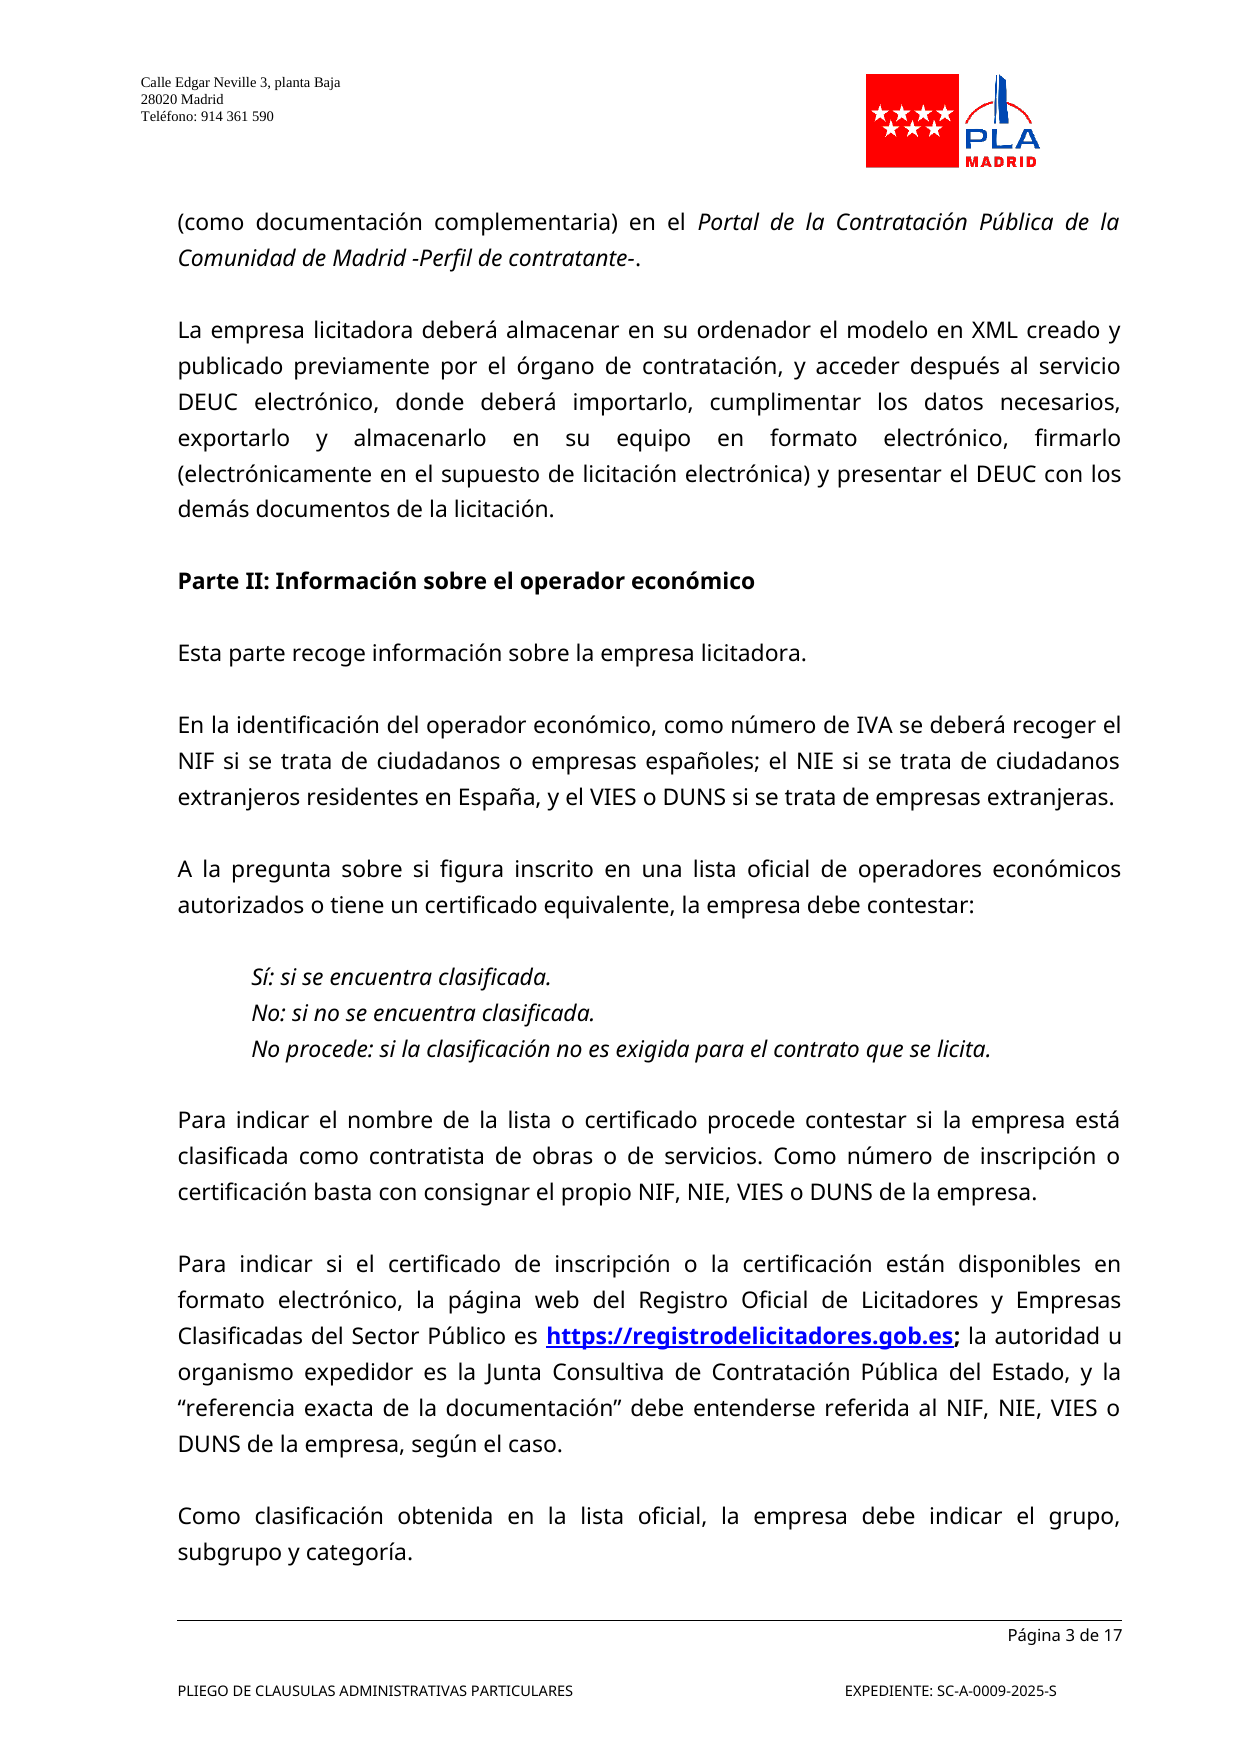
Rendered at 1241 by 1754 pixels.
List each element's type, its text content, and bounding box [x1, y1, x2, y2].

text La empresa licitadora deberá almacenar en su ordenador el modelo en XML creado y publicado previamente por el órgano de contratación, y acceder después al servicio DEUC electrónico, donde deberá importarlo, cumplimentar los datos necesarios, exportarlo y almacenarlo en su equipo en formato electrónico, firmarlo (electrónicamente en el supuesto de licitación electrónica) y presentar el DEUC con los demás documentos de la licitación. [177, 314, 1122, 525]
picture [865, 73, 1042, 168]
text Sí: si se encuentra clasificada. [177, 961, 1122, 992]
text Esta parte recoge información sobre la empresa licitadora. [177, 637, 1122, 668]
text En la identificación del operador económico, como número de IVA se deberá recoger el NIF si se trata de ciudadanos o empresas españoles; el NIE si se trata de ciudadanos extranjeros residentes en España, y el VIES o DUNS si se trata de empresas extranjeras. [177, 709, 1122, 812]
text Parte II: Información sobre el operador económico [177, 565, 1122, 597]
text No procede: si la clasificación no es exigida para el contrato que se licita. [177, 1032, 1122, 1064]
text No: si no se encuentra clasificada. [177, 997, 1122, 1028]
text Como clasificación obtenida en la lista oficial, la empresa debe indicar el grupo, subgrupo y categoría. [177, 1500, 1122, 1567]
text Para indicar si el certificado de inscripción o la certificación están disponibles en formato electrónico, la página web del Registro Oficial de Licitadores y Empresas Clasificadas del Sector Público es https://registrodelicitadores.gob.es; la autoridad u organismo expedidor es la Junta Consultiva de Contratación Pública del Estado, y la “referencia exacta de la documentación” debe entenderse referida al NIF, NIE, VIES o DUNS de la empresa, según el caso. [177, 1248, 1122, 1459]
text Para indicar el nombre de la lista o certificado procede contestar si la empresa está clasificada como contratista de obras o de servicios. Como número de inscripción o certificación basta con consignar el propio NIF, NIE, VIES o DUNS de la empresa. [177, 1104, 1122, 1207]
text A la pregunta sobre si figura inscrito en una lista oficial de operadores económicos autorizados o tiene un certificado equivalente, la empresa debe contestar: [177, 853, 1122, 920]
